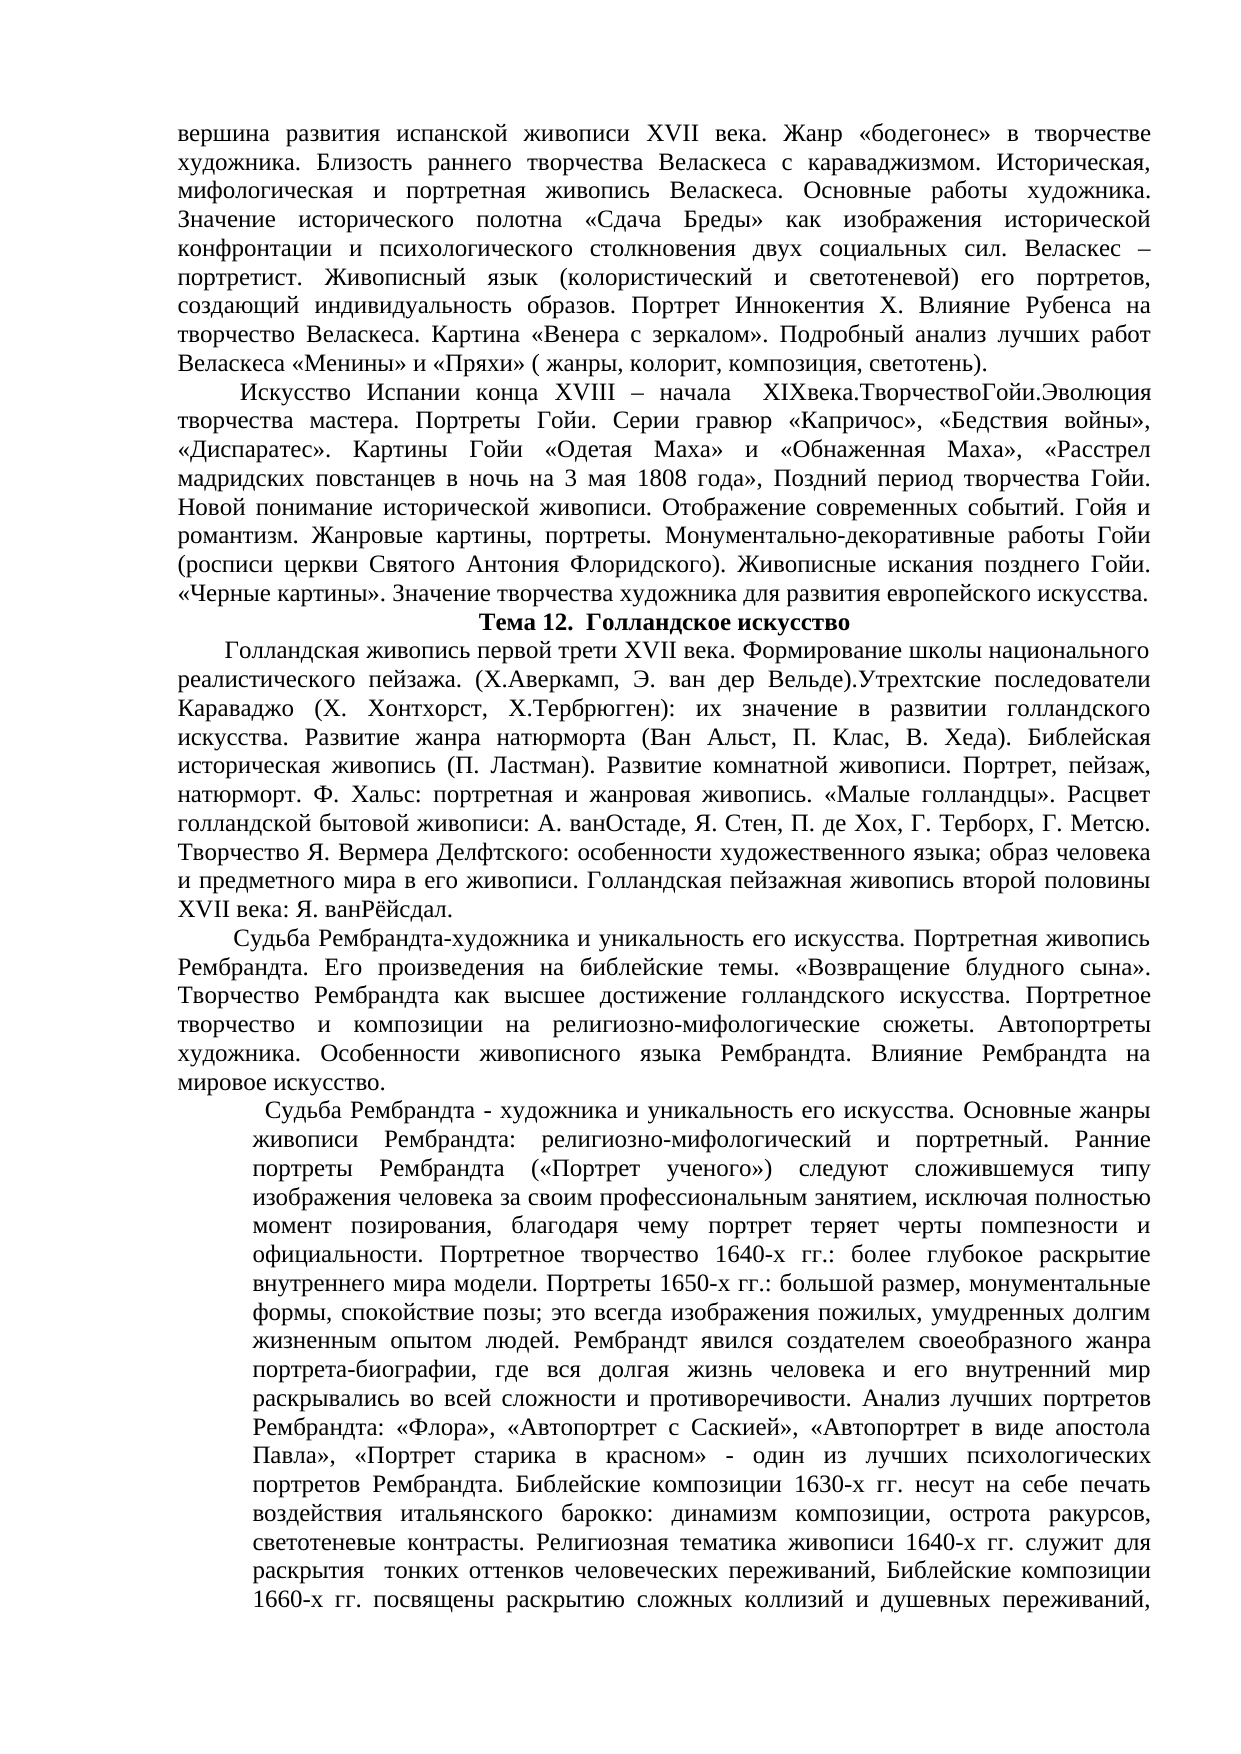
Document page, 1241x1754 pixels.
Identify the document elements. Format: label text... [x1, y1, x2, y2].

text Тема 12. Голландское искусство [177, 607, 1152, 636]
text Искусство Испании конца XVIII – начала XIXвека.ТворчествоГойи.Эволюция творчества мастера. Портреты Гойи. Серии гравюр «Капричос», «Бедствия войны», «Диспаратес». Картины Гойи «Одетая Маха» и «Обнаженная Маха», «Расстрел мадридских повстанцев в ночь на 3 мая 1808 года», Поздний период творчества Гойи. Новой понимание исторической живописи. Отображение современных событий. Гойя и романтизм. Жанровые картины, портреты. Монументально-декоративные работы Гойи (росписи церкви Святого Антония Флоридского). Живописные искания позднего Гойи. «Черные картины». Значение творчества художника для развития европейского искусства. [177, 377, 1152, 607]
text Голландская живопись первой трети XVII века. Формирование школы национального реалистического пейзажа. (X.Аверкамп, Э. ван дер Вельде).Утрехтские последователи Караваджо (Х. Хонтхорст, X.Тербрюгген): их значение в развитии голландского искусства. Развитие жанра натюрморта (Ван Альст, П. Клас, В. Хеда). Библейская историческая живопись (П. Ластман). Развитие комнатной живописи. Портрет, пейзаж, натюрморт. Ф. Хальс: портретная и жанровая живопись. «Малые голландцы». Расцвет голландской бытовой живописи: А. ванОстаде, Я. Стен, П. де Хох, Г. Терборх, Г. Метсю. Творчество Я. Вермера Делфтского: особенности художественного языка; образ человека и предметного мира в его живописи. Голландская пейзажная живопись второй половины XVII века: Я. ванРёйсдал. [177, 636, 1152, 923]
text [215, 1096, 1152, 1613]
text Судьба Рембрандта-художника и уникальность его искусства. Портретная живопись Рембрандта. Его произведения на библейские темы. «Возвращение блудного сына». Творчество Рембрандта как высшее достижение голландского искусства. Портретное творчество и композиции на религиозно-мифологические сюжеты. Автопортреты художника. Особенности живописного языка Рембрандта. Влияние Рембрандта на мировое искусство. [177, 923, 1152, 1096]
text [177, 118, 1152, 377]
